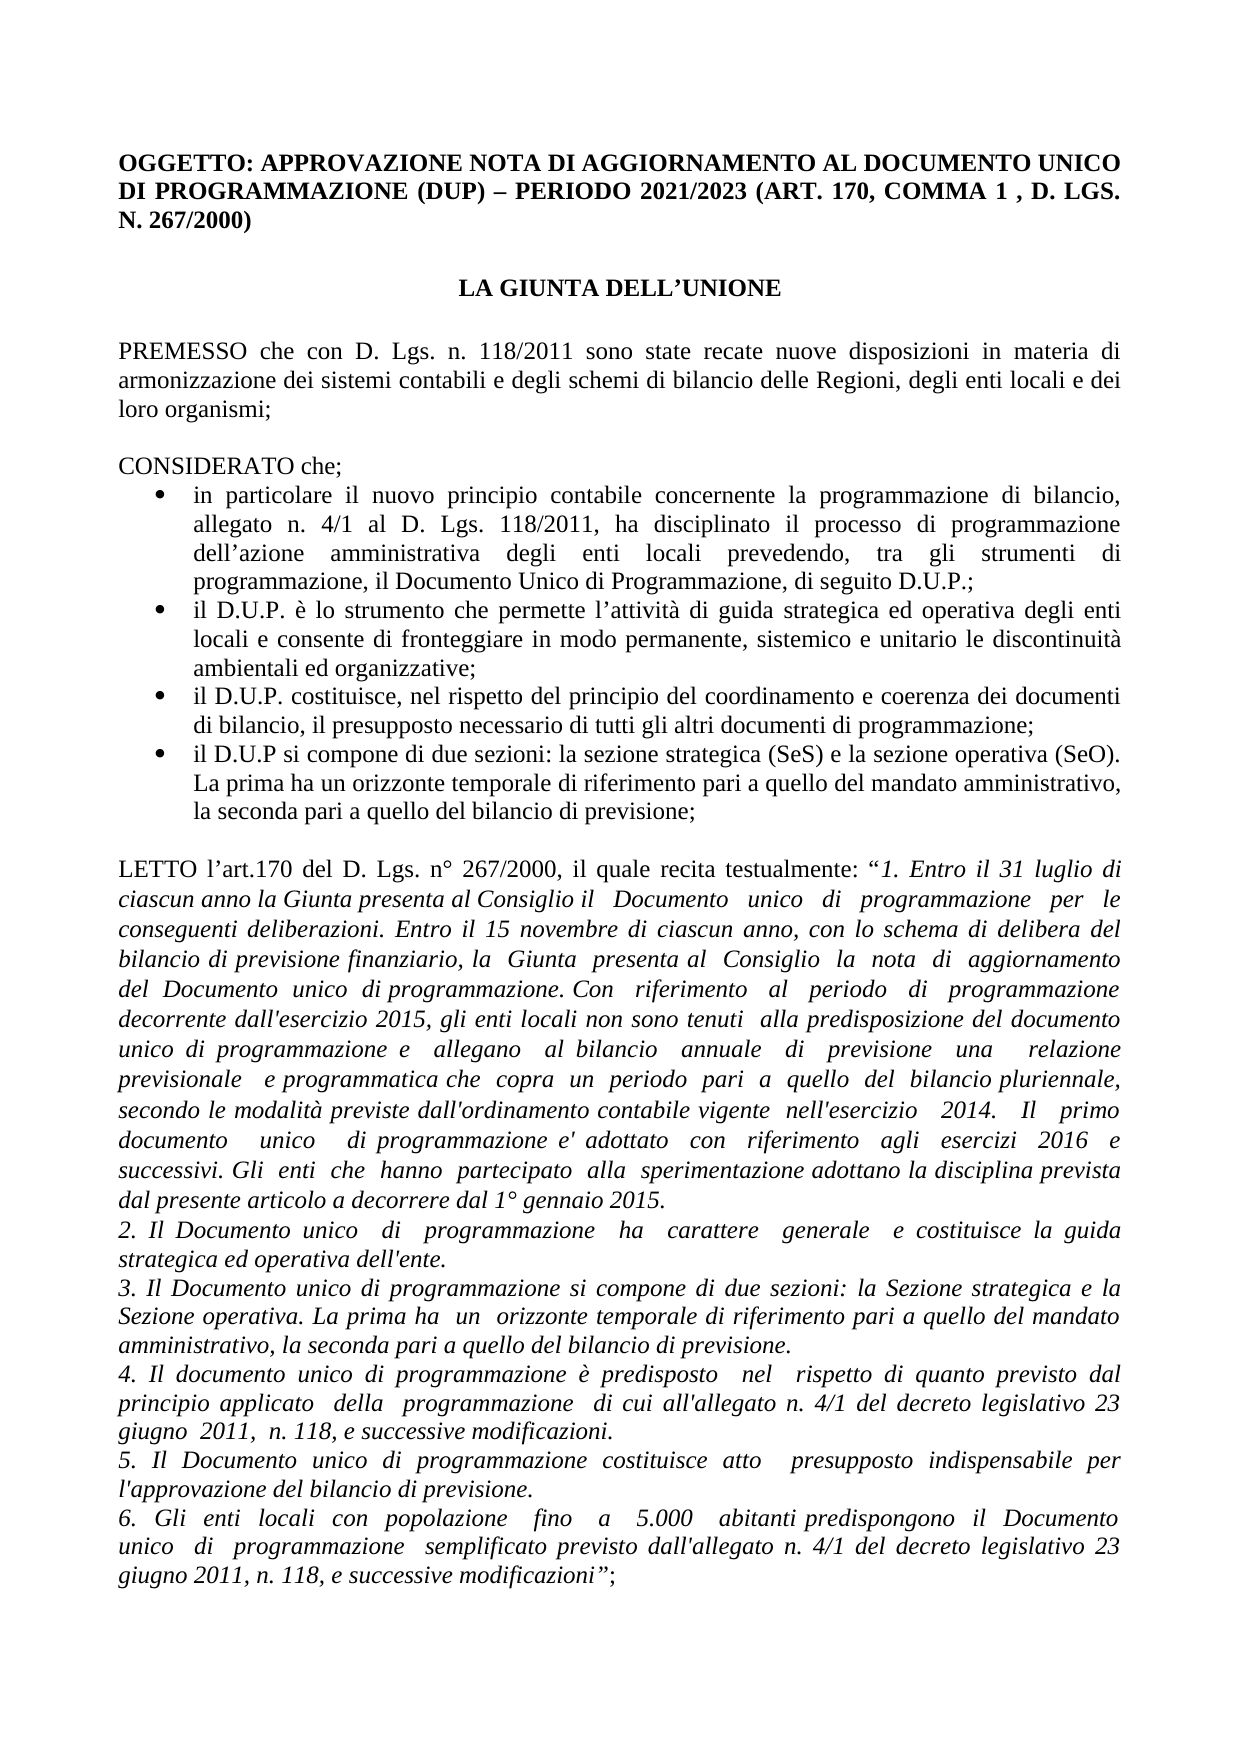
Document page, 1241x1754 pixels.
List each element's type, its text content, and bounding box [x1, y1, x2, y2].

text 5. Il Documento unico di programmazione costituisce atto presupposto indispensabile per l'approvazione del bilancio di previsione. [118, 1445, 1122, 1503]
text 2. Il Documento unico di programmazione ha carattere generale e costituisce la guida strategica ed operativa dell'ente. [118, 1215, 1122, 1273]
list il D.U.P. è lo strumento che permette l’attività di guida strategica ed operativa degli enti locali e consente di fronteggiare in modo permanente, sistemico e unitario le discontinuità ambientali ed organizzative; [156, 595, 1122, 681]
text 6. Gli enti locali con popolazione fino a 5.000 abitanti predispongono il Documento unico di programmazione semplificato previsto dall'allegato n. 4/1 del decreto legislativo 23 giugno 2011, n. 118, e successive modificazioni”; [118, 1503, 1122, 1589]
subtitle LA GIUNTA DELL’UNIONE [118, 273, 1122, 302]
list il D.U.P. costituisce, nel rispetto del principio del coordinamento e coerenza dei documenti di bilancio, il presupposto necessario di tutti gli altri documenti di programmazione; [156, 681, 1122, 739]
text 4. Il documento unico di programmazione è predisposto nel rispetto di quanto previsto dal principio applicato della programmazione di cui all'allegato n. 4/1 del decreto legislativo 23 giugno 2011, n. 118, e successive modificazioni. [118, 1359, 1122, 1445]
subtitle OGGETTO: APPROVAZIONE NOTA DI AGGIORNAMENTO AL DOCUMENTO UNICO DI PROGRAMMAZIONE (DUP) – PERIODO 2021/2023 (ART. 170, COMMA 1 , D. LGS. N. 267/2000) [118, 148, 1122, 234]
text CONSIDERATO che; [118, 451, 1122, 480]
list in particolare il nuovo principio contabile concernente la programmazione di bilancio, allegato n. 4/1 al D. Lgs. 118/2011, ha disciplinato il processo di programmazione dell’azione amministrativa degli enti locali prevedendo, tra gli strumenti di programmazione, il Documento Unico di Programmazione, di seguito D.U.P.; [156, 480, 1122, 595]
text 3. Il Documento unico di programmazione si compone di due sezioni: la Sezione strategica e la Sezione operativa. La prima ha un orizzonte temporale di riferimento pari a quello del mandato amministrativo, la seconda pari a quello del bilancio di previsione. [118, 1273, 1122, 1359]
text LETTO l’art.170 del D. Lgs. n° 267/2000, il quale recita testualmente: “1. Entro il 31 luglio di ciascun anno la Giunta presenta al Consiglio il Documento unico di programmazione per le conseguenti deliberazioni. Entro il 15 novembre di ciascun anno, con lo schema di delibera del bilancio di previsione finanziario, la Giunta presenta al Consiglio la nota di aggiornamento del Documento unico di programmazione. Con riferimento al periodo di programmazione decorrente dall'esercizio 2015, gli enti locali non sono tenuti alla predisposizione del documento unico di programmazione e allegano al bilancio annuale di previsione una relazione previsionale e programmatica che copra un periodo pari a quello del bilancio pluriennale, secondo le modalità previste dall'ordinamento contabile vigente nell'esercizio 2014. Il primo documento unico di programmazione e' adottato con riferimento agli esercizi 2016 e successivi. Gli enti che hanno partecipato alla sperimentazione adottano la disciplina prevista dal presente articolo a decorrere dal 1° gennaio 2015. [118, 854, 1122, 1214]
list il D.U.P si compone di due sezioni: la sezione strategica (SeS) e la sezione operativa (SeO). La prima ha un orizzonte temporale di riferimento pari a quello del mandato amministrativo, la seconda pari a quello del bilancio di previsione; [156, 739, 1122, 825]
text PREMESSO che con D. Lgs. n. 118/2011 sono state recate nuove disposizioni in materia di armonizzazione dei sistemi contabili e degli schemi di bilancio delle Regioni, degli enti locali e dei loro organismi; [118, 336, 1122, 423]
